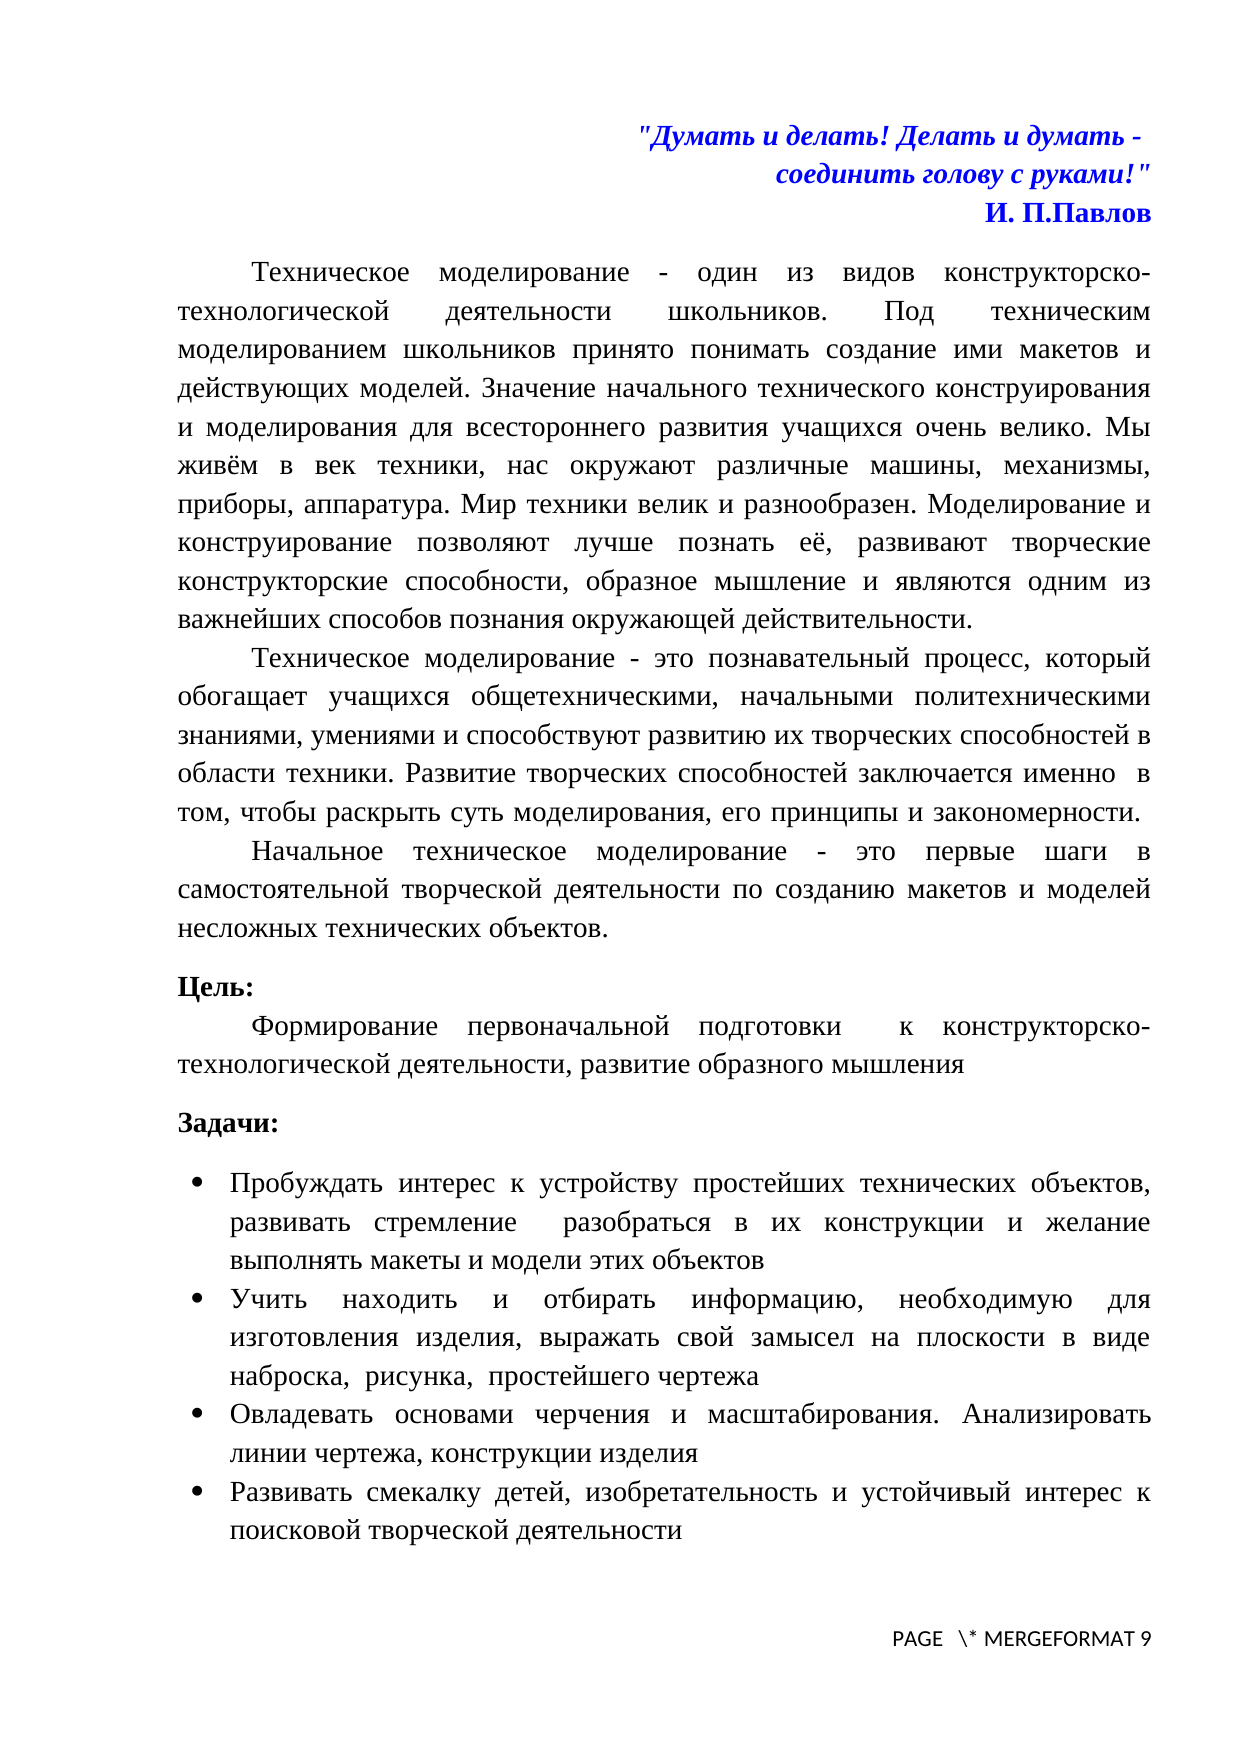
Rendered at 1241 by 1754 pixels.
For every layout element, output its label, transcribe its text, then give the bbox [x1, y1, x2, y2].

text Цель: Формирование первоначальной подготовки к конструкторско-технологической деятельности, развитие образного мышления [177, 969, 1152, 1080]
text "Думать и делать! Делать и думать - соединить голову с руками!" И. П.Павлов [177, 118, 1152, 229]
text Задачи: [177, 1106, 1152, 1139]
list Учить находить и отбирать информацию, необходимую для изготовления изделия, выражать свой замысел на плоскости в виде наброска, рисунка, простейшего чертежа [192, 1281, 1152, 1391]
text Техническое моделирование - один из видов конструкторско-технологической деятельности школьников. Под техническим моделированием школьников принято понимать создание ими макетов и действующих моделей. Значение начального технического конструирования и моделирования для всестороннего развития учащихся очень велико. Мы живём в век техники, нас окружают различные машины, механизмы, приборы, аппаратура. Мир техники велик и разнообразен. Моделирование и конструирование позволяют лучше познать её, развивают творческие конструкторские способности, образное мышление и являются одним из важнейших способов познания окружающей действительности. Техническое моделирование - это познавательный процесс, который обогащает учащихся общетехническими, начальными политехническими знаниями, умениями и способствуют развитию их творческих способностей в области техники. Развитие творческих способностей заключается именно в том, чтобы раскрыть суть моделирования, его принципы и закономерности. Начальное техническое моделирование - это первые шаги в самостоятельной творческой деятельности по созданию макетов и моделей несложных технических объектов. [177, 254, 1152, 943]
list Овладевать основами черчения и масштабирования. Анализировать линии чертежа, конструкции изделия [192, 1396, 1152, 1469]
list Пробуждать интерес к устройству простейших технических объектов, развивать стремление разобраться в их конструкции и желание выполнять макеты и модели этих объектов [192, 1165, 1152, 1276]
list Развивать смекалку детей, изобретательность и устойчивый интерес к поисковой творческой деятельности [192, 1474, 1152, 1546]
